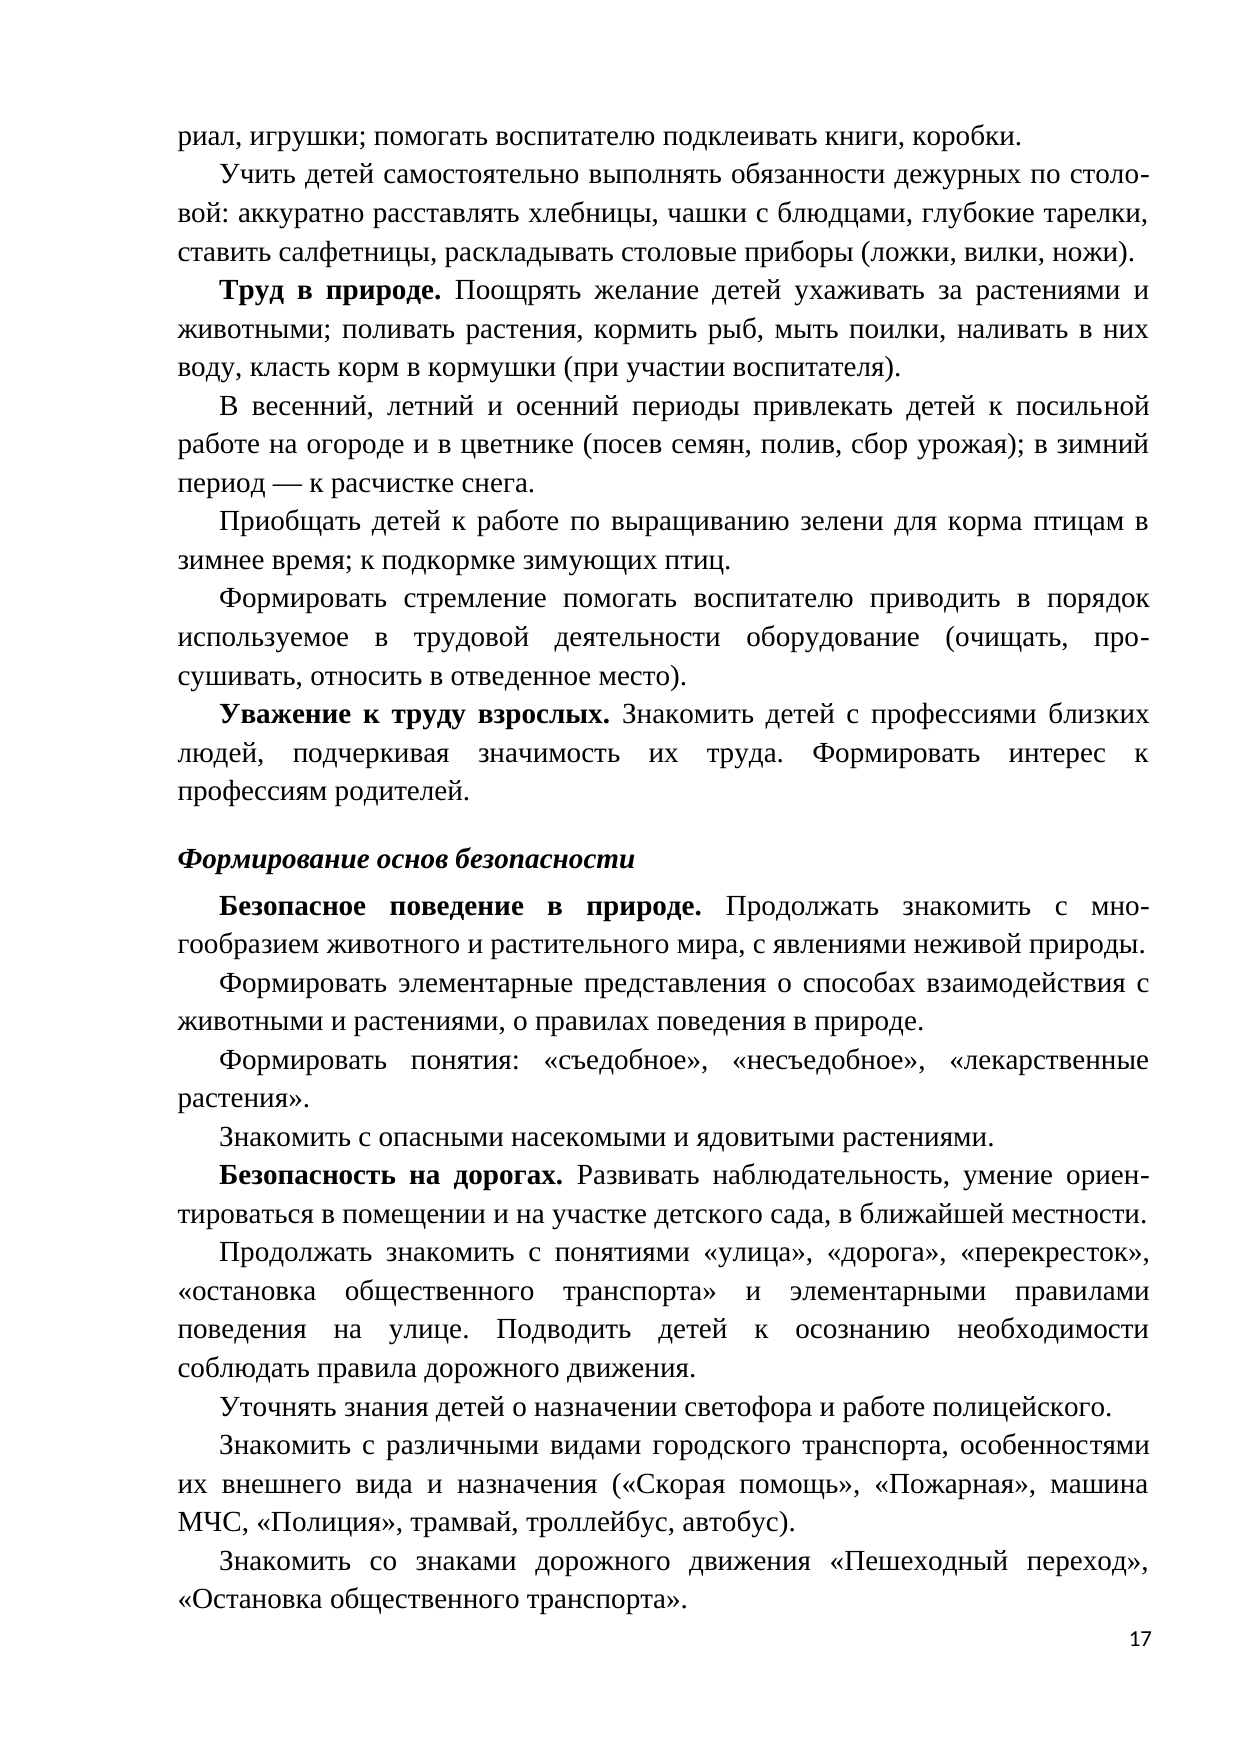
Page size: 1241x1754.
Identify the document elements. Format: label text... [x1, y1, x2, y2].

text Формировать стремление помогать воспитателю приводить в порядок используемое в трудовой деятельности оборудование (очищать, просушивать, относить в отведенное место). [177, 581, 1149, 691]
text Учить детей самостоятельно выполнять обязанности дежурных по столовой: аккуратно расставлять хлебницы, чашки с блюдцами, глубокие тарелки, ставить салфетницы, раскладывать столовые приборы (ложки, вилки, ножи). [177, 157, 1149, 267]
text Формирование основ безопасности [177, 841, 1152, 875]
text Безопасность на дорогах. Развивать наблюдательность, умение ориентироваться в помещении и на участке детского сада, в ближайшей местности. [177, 1157, 1149, 1229]
text Формировать элементарные представления о способах взаимодействия с животными и растениями, о правилах поведения в природе. [177, 965, 1149, 1037]
text Уточнять знания детей о назначении светофора и работе полицейского. [177, 1389, 1152, 1422]
text Знакомить с опасными насекомыми и ядовитыми растениями. [177, 1119, 1152, 1152]
text Формировать понятия: «съедобное», «несъедобное», «лекарственные растения». [177, 1042, 1149, 1114]
text Труд в природе. Поощрять желание детей ухаживать за растениями и животными; поливать растения, кормить рыб, мыть поилки, наливать в них воду, класть корм в кормушки (при участии воспитателя). [177, 272, 1149, 383]
text Продолжать знакомить с понятиями «улица», «дорога», «перекресток», «остановка общественного транспорта» и элементарными правилами поведения на улице. Подводить детей к осознанию необходимости соблюдать правила дорожного движения. [177, 1234, 1149, 1384]
text Знакомить с различными видами городского транспорта, особенностями их внешнего вида и назначения («Скорая помощь», «Пожарная», машина МЧС, «Полиция», трамвай, троллейбус, автобус). [177, 1427, 1149, 1538]
text Уважение к труду взрослых. Знакомить детей с профессиями близких людей, подчеркивая значимость их труда. Формировать интерес к профессиям родителей. [177, 696, 1149, 807]
text В весенний, летний и осенний периоды привлекать детей к посильной работе на огороде и в цветнике (посев семян, полив, сбор урожая); в зимний период — к расчистке снега. [177, 388, 1149, 498]
text Знакомить со знаками дорожного движения «Пешеходный переход», «Остановка общественного транспорта». [177, 1543, 1149, 1615]
text Приобщать детей к работе по выращиванию зелени для корма птицам в зимнее время; к подкормке зимующих птиц. [177, 503, 1149, 576]
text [177, 118, 1149, 152]
text Безопасное поведение в природе. Продолжать знакомить с многообразием животного и растительного мира, с явлениями неживой природы. [177, 888, 1149, 960]
